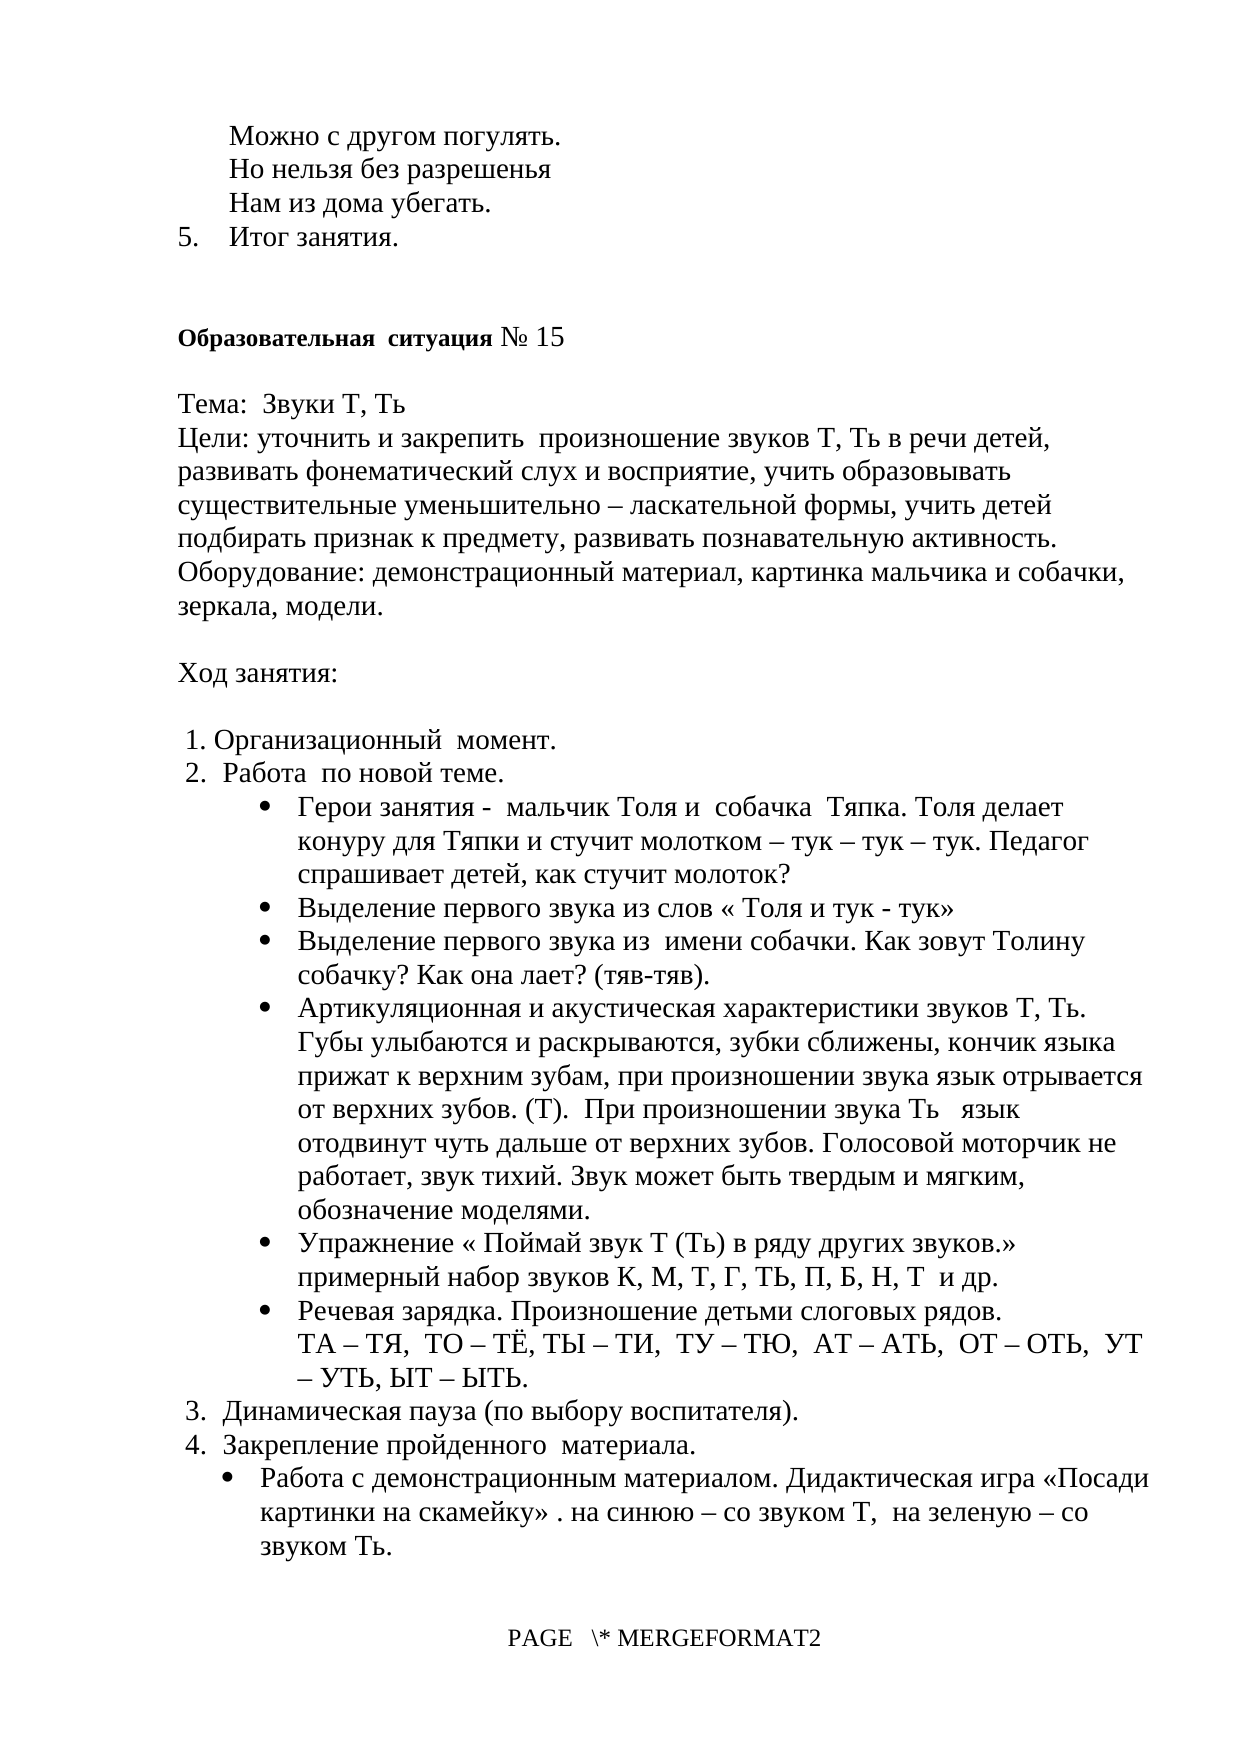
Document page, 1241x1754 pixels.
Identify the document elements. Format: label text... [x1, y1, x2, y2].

text ТА – ТЯ, ТО – ТЁ, ТЫ – ТИ, ТУ – ТЮ, АТ – АТЬ, ОТ – ОТЬ, УТ – УТЬ, ЫТ – ЫТЬ. [297, 1326, 1152, 1393]
list Работа с демонстрационным материалом. Дидактическая игра «Посади картинки на скамейку» . на синюю – со звуком Т, на зеленую – со звуком Ть. [222, 1460, 1152, 1561]
list Работа по новой теме. [185, 755, 1152, 789]
text Цели: уточнить и закрепить произношение звуков Т, Ть в речи детей, развивать фонематический слух и восприятие, учить образовывать существительные уменьшительно – ласкательной формы, учить детей подбирать признак к предмету, развивать познавательную активность. [177, 420, 1152, 554]
text Тема: Звуки Т, Ть [177, 386, 1152, 420]
list Закрепление пройденного материала. [185, 1427, 1152, 1460]
text Но нельзя без разрешенья [229, 152, 1152, 185]
list Выделение первого звука из имени собачки. Как зовут Толину собачку? Как она лает? (тяв-тяв). [260, 923, 1152, 991]
list Итог занятия. [177, 219, 1152, 252]
list Динамическая пауза (по выбору воспитателя). [185, 1393, 1152, 1427]
text Можно с другом погулять. [229, 118, 1152, 152]
list Герои занятия - мальчик Толя и собачка Тяпка. Толя делает конуру для Тяпки и стучит молотком – тук – тук – тук. Педагог спрашивает детей, как стучит молоток? [260, 789, 1152, 890]
list Упражнение « Поймай звук Т (Ть) в ряду других звуков.» примерный набор звуков К, М, Т, Г, ТЬ, П, Б, Н, Т и др. [260, 1225, 1152, 1293]
list Выделение первого звука из слов « Толя и тук - тук» [260, 890, 1152, 923]
list Артикуляционная и акустическая характеристики звуков Т, Ть. Губы улыбаются и раскрываются, зубки сближены, кончик языка прижат к верхним зубам, при произношении звука язык отрывается от верхних зубов. (Т). При произношении звука Ть язык отодвинут чуть дальше от верхних зубов. Голосовой моторчик не работает, звук тихий. Звук может быть твердым и мягким, обозначение моделями. [260, 991, 1152, 1225]
list Речевая зарядка. Произношение детьми слоговых рядов. [260, 1293, 1152, 1326]
text Оборудование: демонстрационный материал, картинка мальчика и собачки, зеркала, модели. [177, 554, 1152, 621]
text Нам из дома убегать. [229, 185, 1152, 219]
text 1. Организационный момент. [177, 722, 1152, 755]
text Ход занятия: [177, 655, 1152, 688]
text Образовательная ситуация № 15 [177, 319, 1152, 353]
